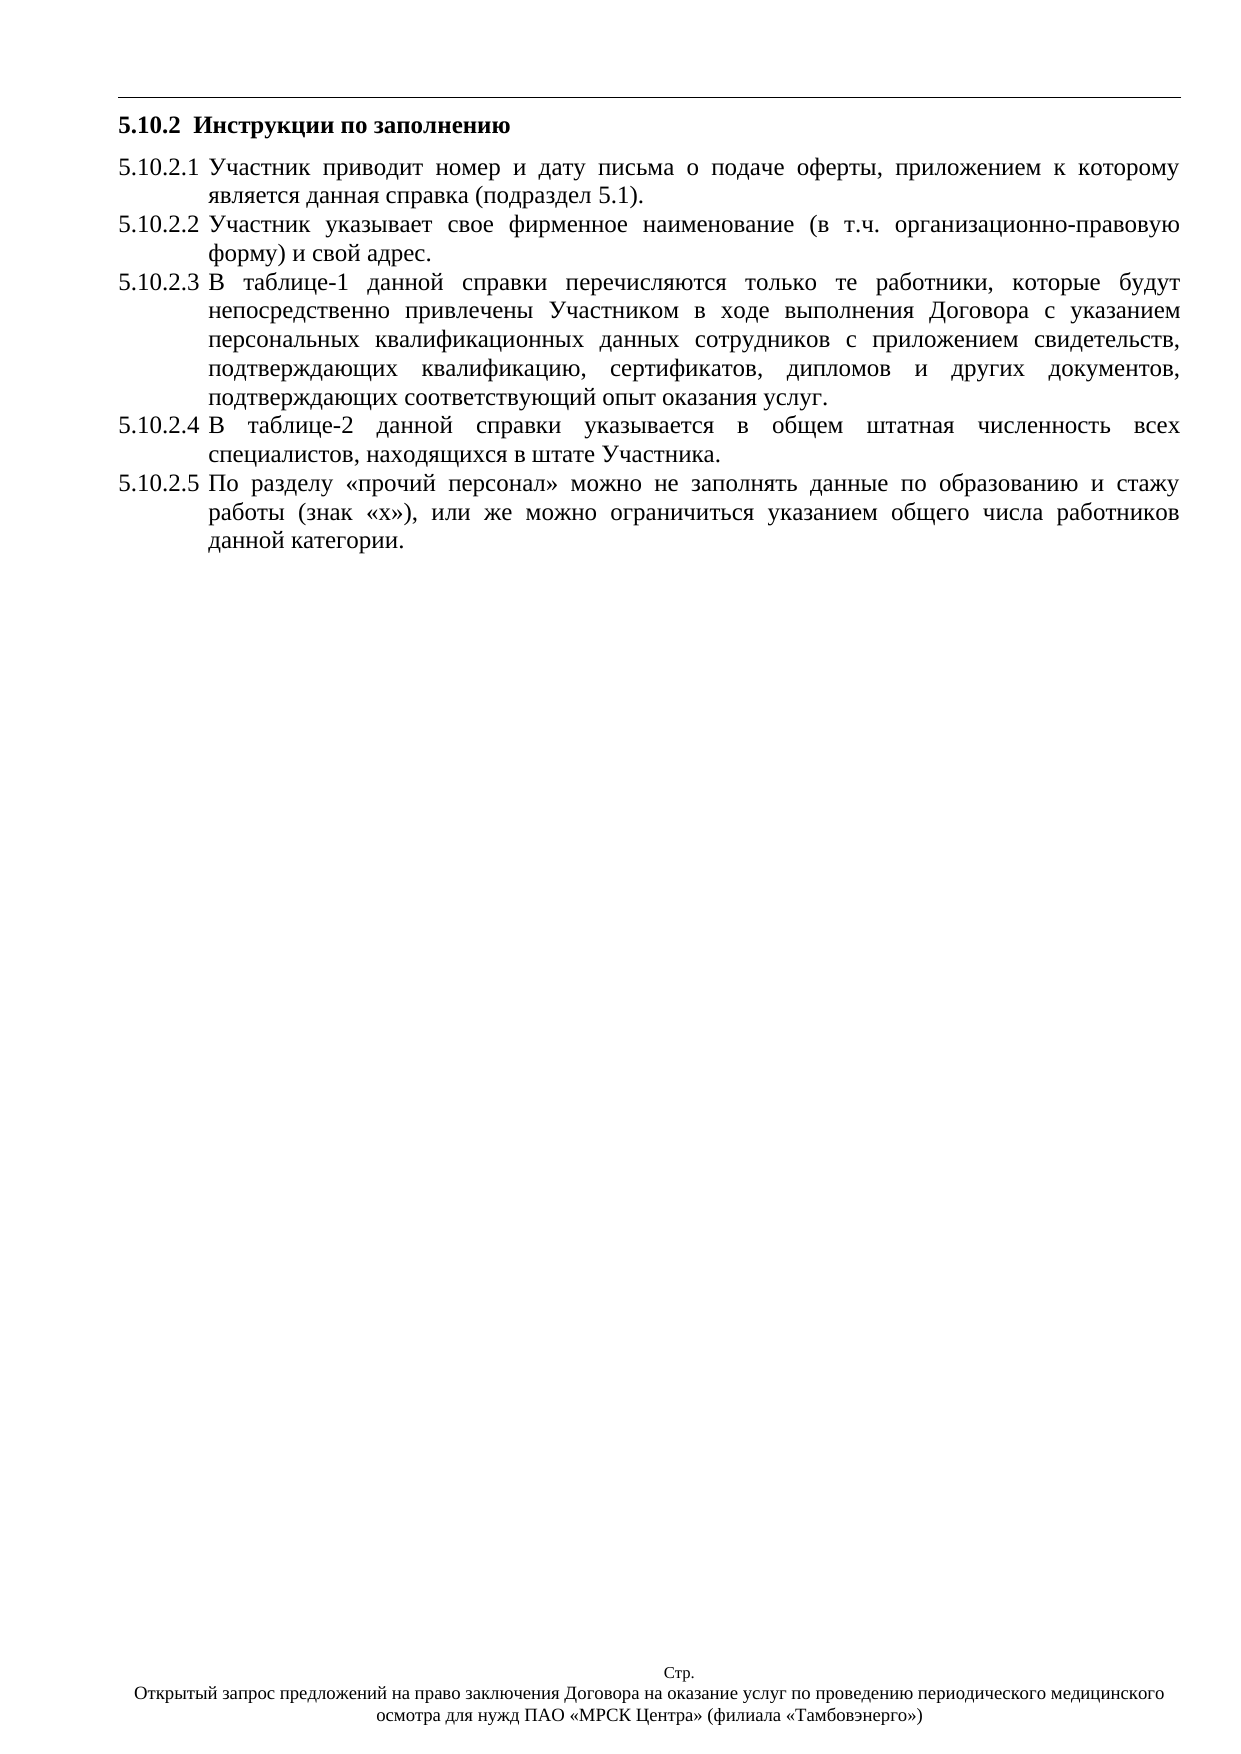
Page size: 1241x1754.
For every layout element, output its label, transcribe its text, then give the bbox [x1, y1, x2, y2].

list Участник приводит номер и дату письма о подаче оферты, приложением к которому является данная справка (подраздел 5.1). [118, 152, 1181, 209]
subtitle Инструкции по заполнению [118, 111, 1181, 139]
list В таблице-2 данной справки указывается в общем штатная численность всех специалистов, находящихся в штате Участника. [118, 411, 1181, 468]
list По разделу «прочий персонал» можно не заполнять данные по образованию и стажу работы (знак «х»), или же можно ограничиться указанием общего числа работников данной категории. [118, 468, 1181, 554]
list В таблице-1 данной справки перечисляются только те работники, которые будут непосредственно привлечены Участником в ходе выполнения Договора с указанием персональных квалификационных данных сотрудников с приложением свидетельств, подтверждающих квалификацию, сертификатов, дипломов и других документов, подтверждающих соответствующий опыт оказания услуг. [118, 267, 1181, 411]
list Участник указывает свое фирменное наименование (в т.ч. организационно-правовую форму) и свой адрес. [118, 209, 1181, 267]
